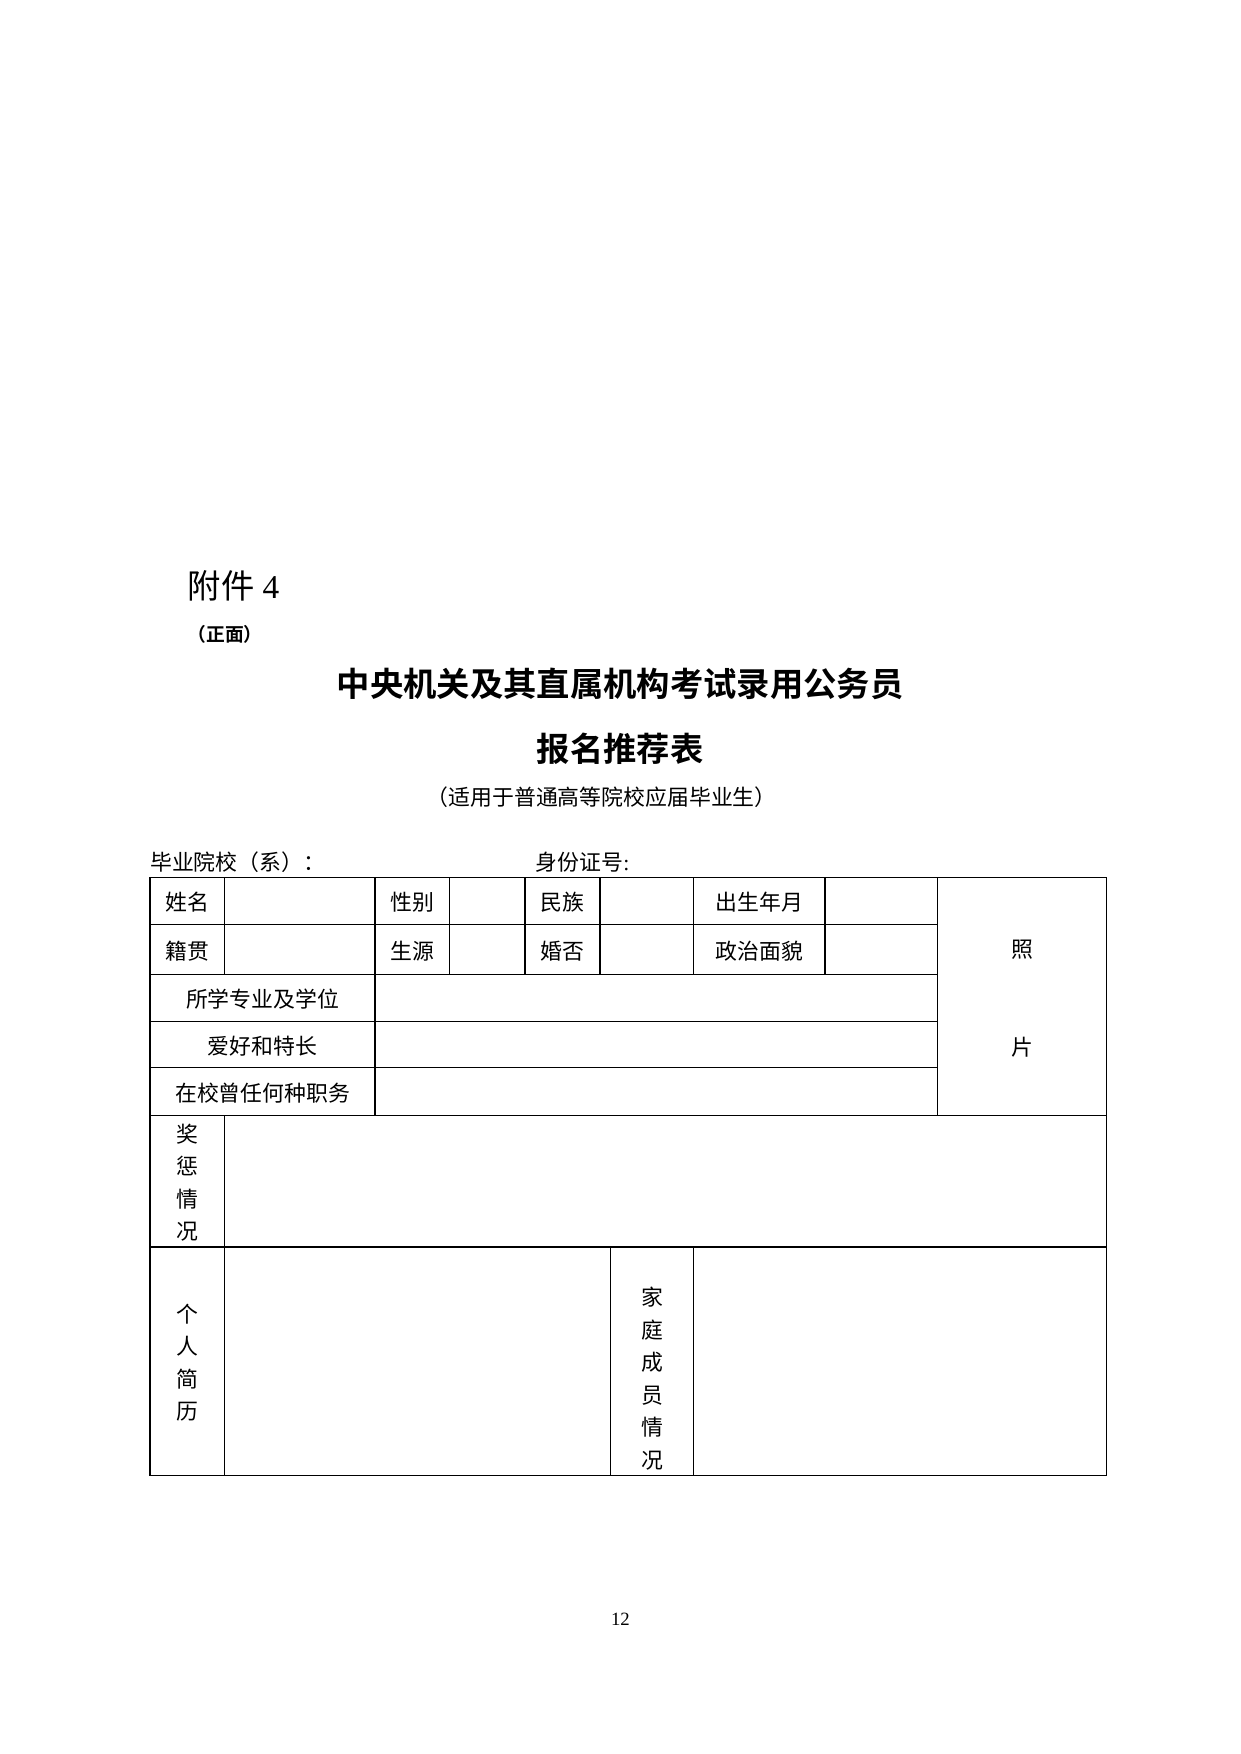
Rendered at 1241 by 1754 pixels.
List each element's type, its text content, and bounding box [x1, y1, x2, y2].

table_cell 所学专业及学位 [151, 975, 374, 1021]
table_header 性别 [376, 878, 449, 924]
table_header [826, 878, 937, 924]
table_cell 奖 惩 情 况 [151, 1116, 224, 1246]
table_cell 生源 [376, 925, 449, 974]
table_cell [376, 1022, 937, 1067]
table_cell 婚否 [526, 925, 599, 974]
table_cell [694, 1248, 1106, 1475]
table_header [450, 878, 524, 924]
text 中央机关及其直属机构考试录用公务员 [152, 649, 1088, 714]
table_header 出生年月 [694, 878, 824, 924]
table_cell [225, 1116, 1106, 1246]
table_header 民族 [526, 878, 599, 924]
table_cell [225, 1248, 610, 1475]
table_cell 爱好和特长 [151, 1022, 374, 1067]
table_cell 个 人 简 历 [151, 1248, 224, 1475]
text 报名推荐表 [152, 714, 1088, 779]
table_cell 家 庭 成 员 情 况 [611, 1248, 693, 1475]
table_header [225, 878, 374, 924]
table_cell [450, 925, 524, 974]
table_cell 籍贯 [151, 925, 224, 974]
table_cell [376, 975, 937, 1021]
text 毕业院校（系）： 身份证号: [150, 844, 1087, 877]
text 附件4 [187, 552, 1053, 617]
table_cell 在校曾任何种职务 [151, 1068, 374, 1115]
table_cell [601, 925, 693, 974]
text （正面） [187, 617, 1053, 649]
table_cell [376, 1068, 937, 1115]
table_cell 政治面貌 [694, 925, 824, 974]
table_header 照 片 [938, 878, 1106, 1115]
table_cell [225, 925, 374, 974]
table_header 姓名 [151, 878, 224, 924]
text （适用于普通高等院校应届毕业生） [150, 779, 1053, 812]
table_header [601, 878, 693, 924]
table_cell [826, 925, 937, 974]
